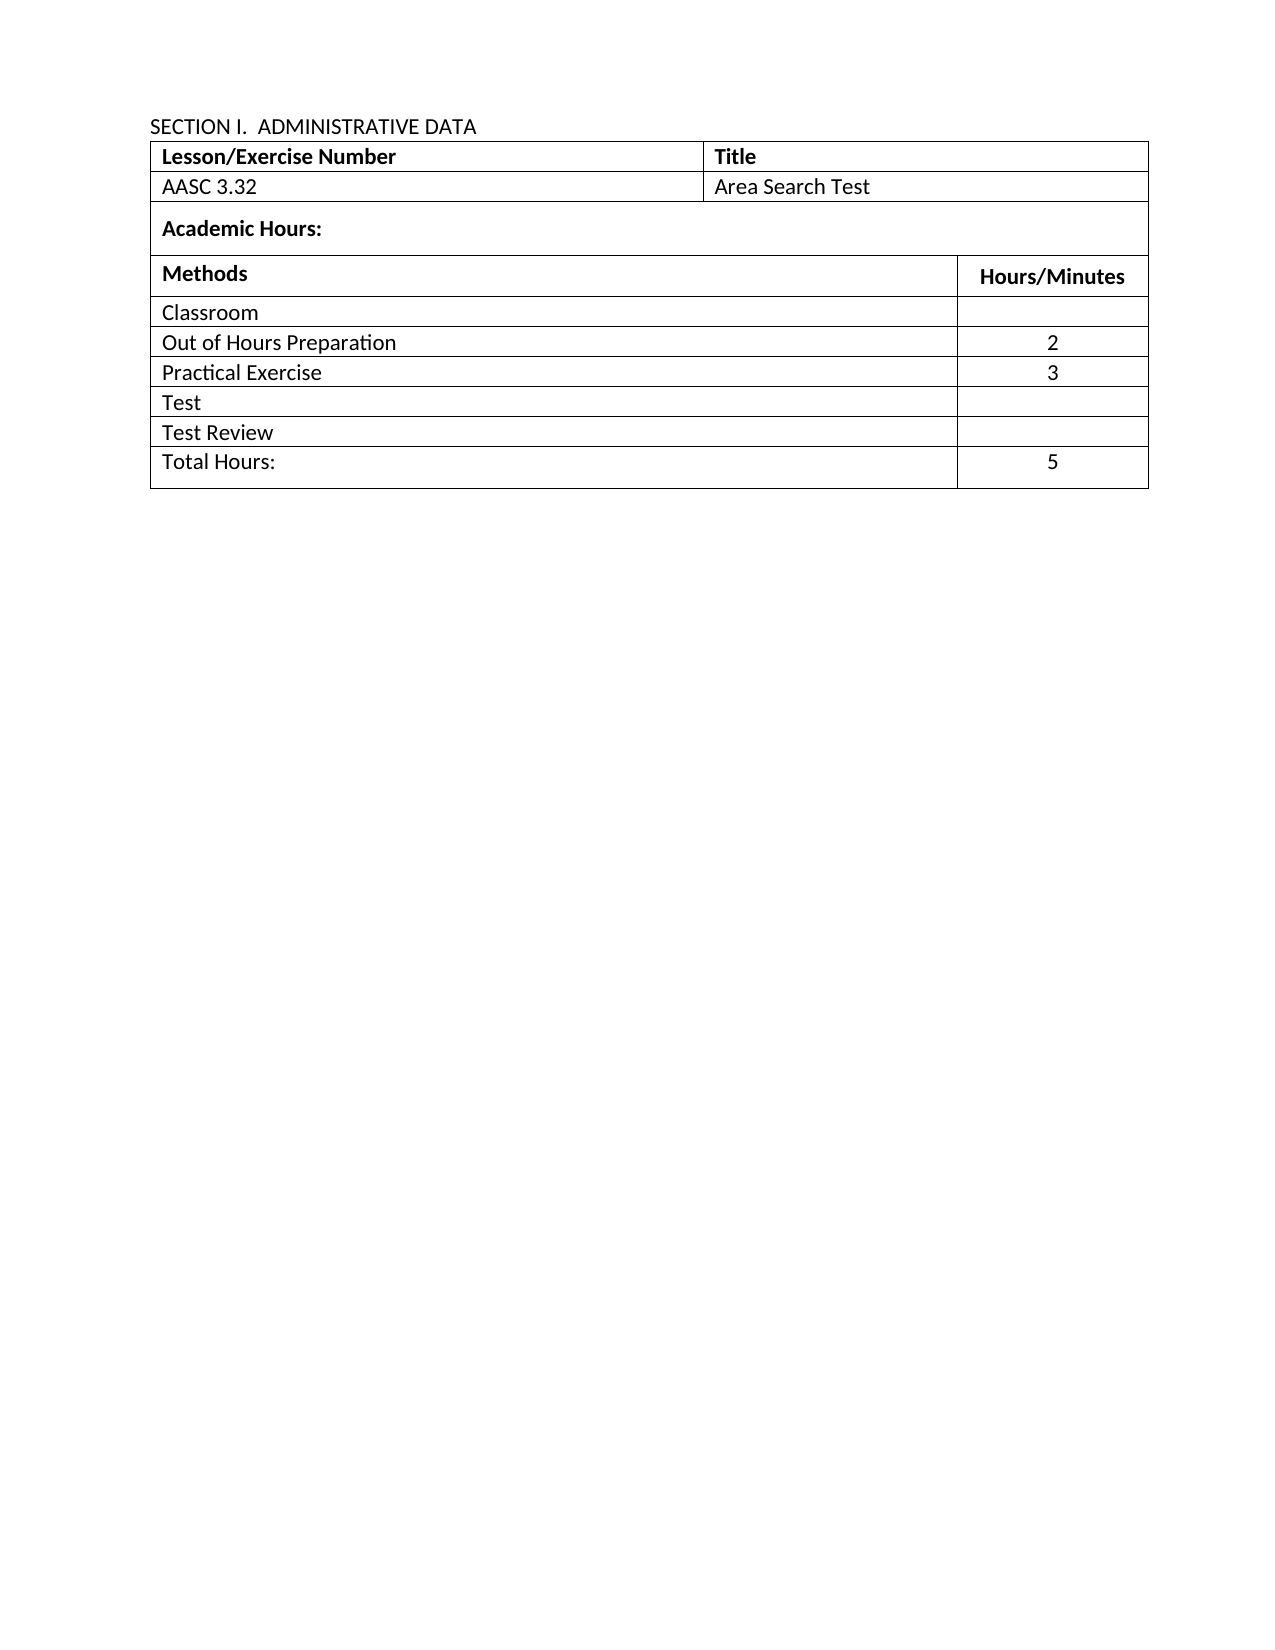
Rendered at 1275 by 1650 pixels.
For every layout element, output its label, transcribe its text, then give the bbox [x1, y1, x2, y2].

table_cell [958, 417, 1148, 446]
table_cell 2 [958, 327, 1148, 356]
table_cell Test Review [151, 417, 957, 446]
table_cell Classroom [151, 297, 957, 326]
table_cell Academic Hours: [151, 202, 1148, 254]
table_cell AASC 3.32 [151, 172, 703, 201]
table_cell 3 [958, 357, 1148, 386]
table_header Title [704, 142, 1148, 171]
table_cell Methods [151, 256, 957, 296]
text SECTION I. ADMINISTRATIVE DATA [150, 112, 1125, 141]
table_cell Hours/Minutes [958, 256, 1148, 296]
table_cell 5 [958, 447, 1148, 488]
table_header Lesson/Exercise Number [151, 142, 703, 171]
table_cell Practical Exercise [151, 357, 957, 386]
table_cell [958, 387, 1148, 416]
table_cell Out of Hours Preparation [151, 327, 957, 356]
table_cell Test [151, 387, 957, 416]
table_cell Total Hours: [151, 447, 957, 488]
table_cell Area Search Test [704, 172, 1148, 201]
table_cell [958, 297, 1148, 326]
